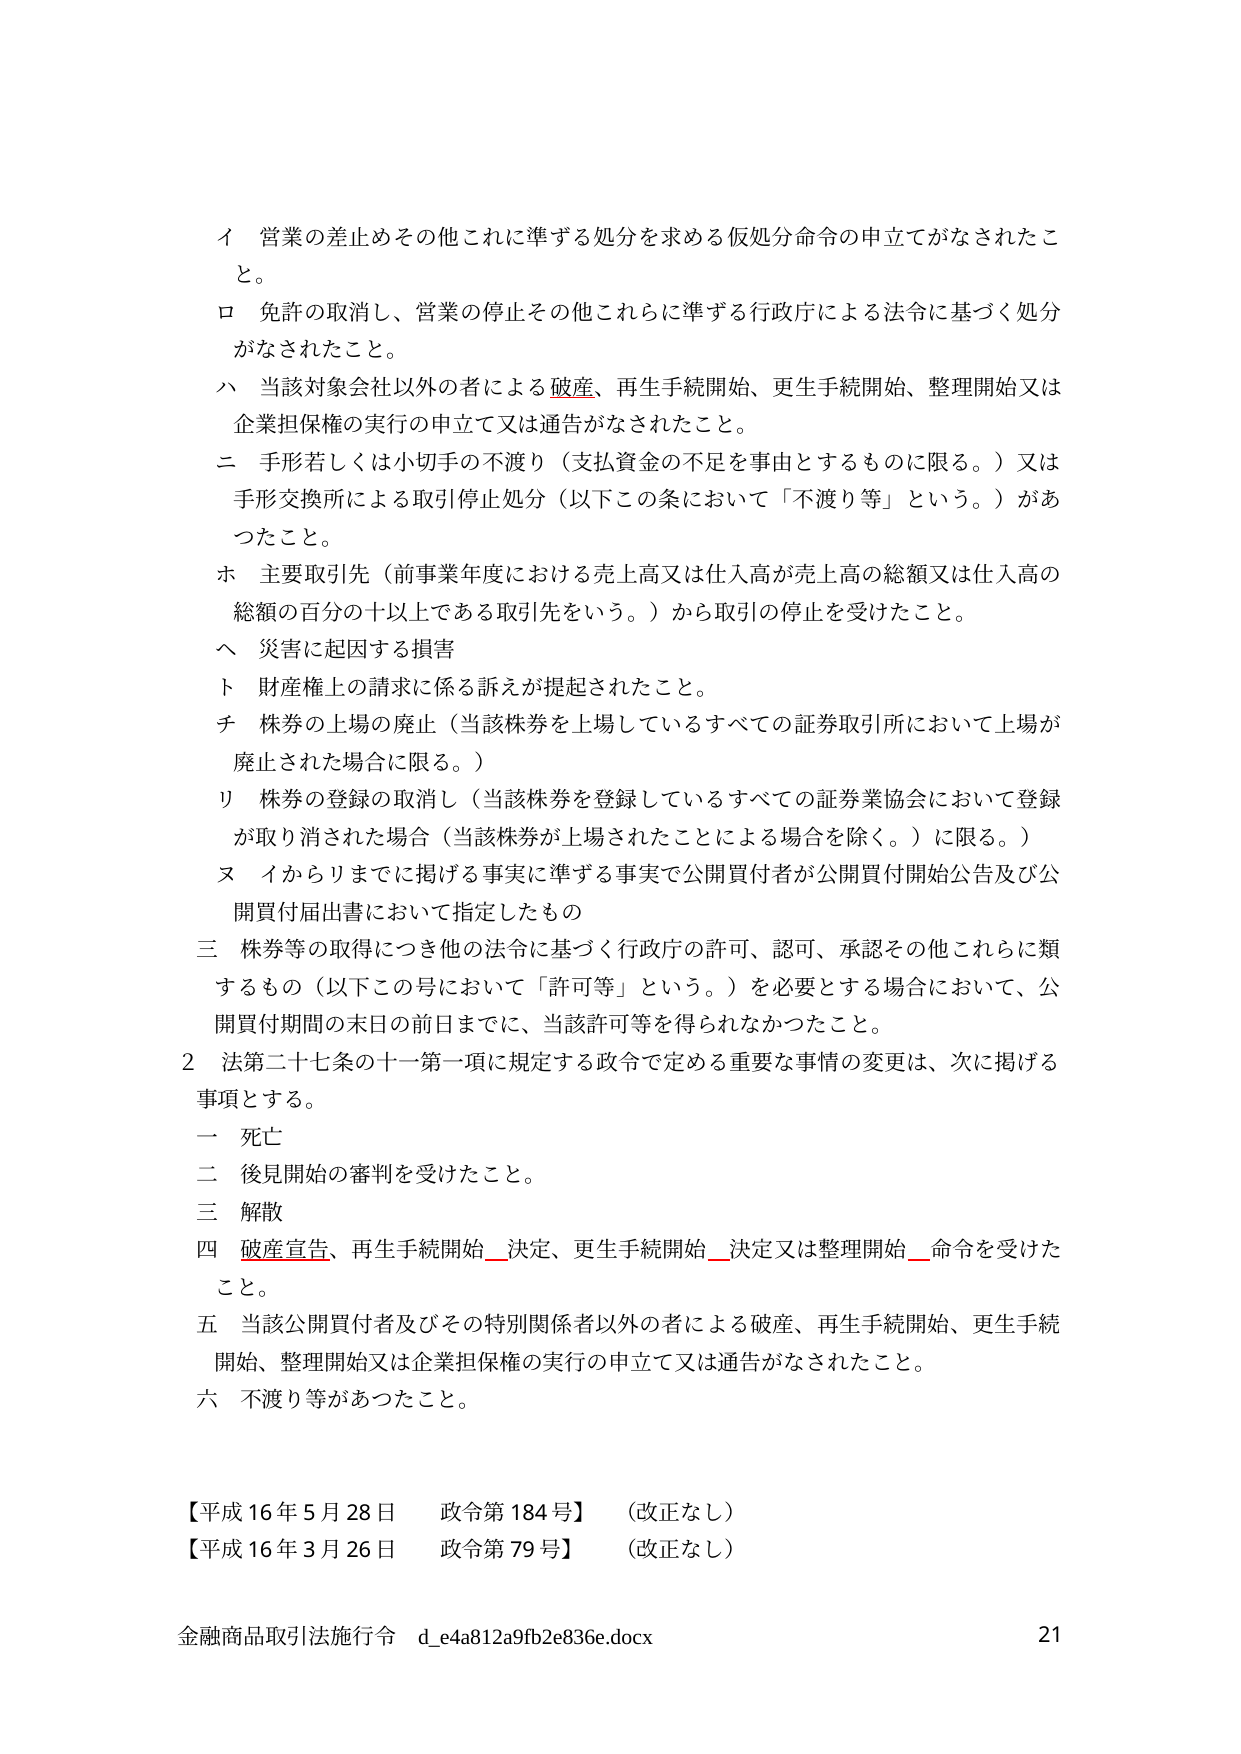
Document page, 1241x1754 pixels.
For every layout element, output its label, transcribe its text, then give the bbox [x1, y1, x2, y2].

text 三 株券等の取得につき他の法令に基づく行政庁の許可、認可、承認その他これらに類するもの（以下この号において「許可等」という。）を必要とする場合において、公開買付期間の末日の前日までに、当該許可等を得られなかつたこと。 [196, 929, 1063, 1042]
text 【平成16年3月26日 政令第79号】 （改正なし） [177, 1529, 1063, 1567]
text 五 当該公開買付者及びその特別関係者以外の者による破産、再生手続開始、更生手続開始、整理開始又は企業担保権の実行の申立て又は通告がなされたこと。 [196, 1304, 1063, 1379]
text ２ 法第二十七条の十一第一項に規定する政令で定める重要な事情の変更は、次に掲げる事項とする。 [177, 1042, 1063, 1117]
text ヌ イからリまでに掲げる事実に準ずる事実で公開買付者が公開買付開始公告及び公開買付届出書において指定したもの [215, 854, 1063, 929]
text 【平成16年5月28日 政令第184号】 （改正なし） [177, 1492, 1063, 1529]
text 四 破産宣告、再生手続開始 決定、更生手続開始 決定又は整理開始 命令を受けたこと。 [196, 1229, 1063, 1304]
text イ 営業の差止めその他これに準ずる処分を求める仮処分命令の申立てがなされたこと。 [215, 217, 1063, 292]
text リ 株券の登録の取消し（当該株券を登録しているすべての証券業協会において登録が取り消された場合（当該株券が上場されたことによる場合を除く。）に限る。） [215, 779, 1063, 854]
text 一 死亡 [196, 1117, 1063, 1154]
text ハ 当該対象会社以外の者による破産、再生手続開始、更生手続開始、整理開始又は企業担保権の実行の申立て又は通告がなされたこと。 [215, 367, 1063, 442]
text ト 財産権上の請求に係る訴えが提起されたこと。 [215, 667, 1063, 704]
text ホ 主要取引先（前事業年度における売上高又は仕入高が売上高の総額又は仕入高の総額の百分の十以上である取引先をいう。）から取引の停止を受けたこと。 [215, 554, 1063, 629]
text 六 不渡り等があつたこと。 [196, 1379, 1063, 1417]
text ヘ 災害に起因する損害 [215, 629, 1063, 667]
text ニ 手形若しくは小切手の不渡り（支払資金の不足を事由とするものに限る。）又は手形交換所による取引停止処分（以下この条において「不渡り等」という。）があつたこと。 [215, 442, 1063, 554]
text ロ 免許の取消し、営業の停止その他これらに準ずる行政庁による法令に基づく処分がなされたこと。 [215, 292, 1063, 367]
text 二 後見開始の審判を受けたこと。 [196, 1154, 1063, 1192]
text 三 解散 [196, 1192, 1063, 1229]
text チ 株券の上場の廃止（当該株券を上場しているすべての証券取引所において上場が廃止された場合に限る。） [215, 704, 1063, 779]
